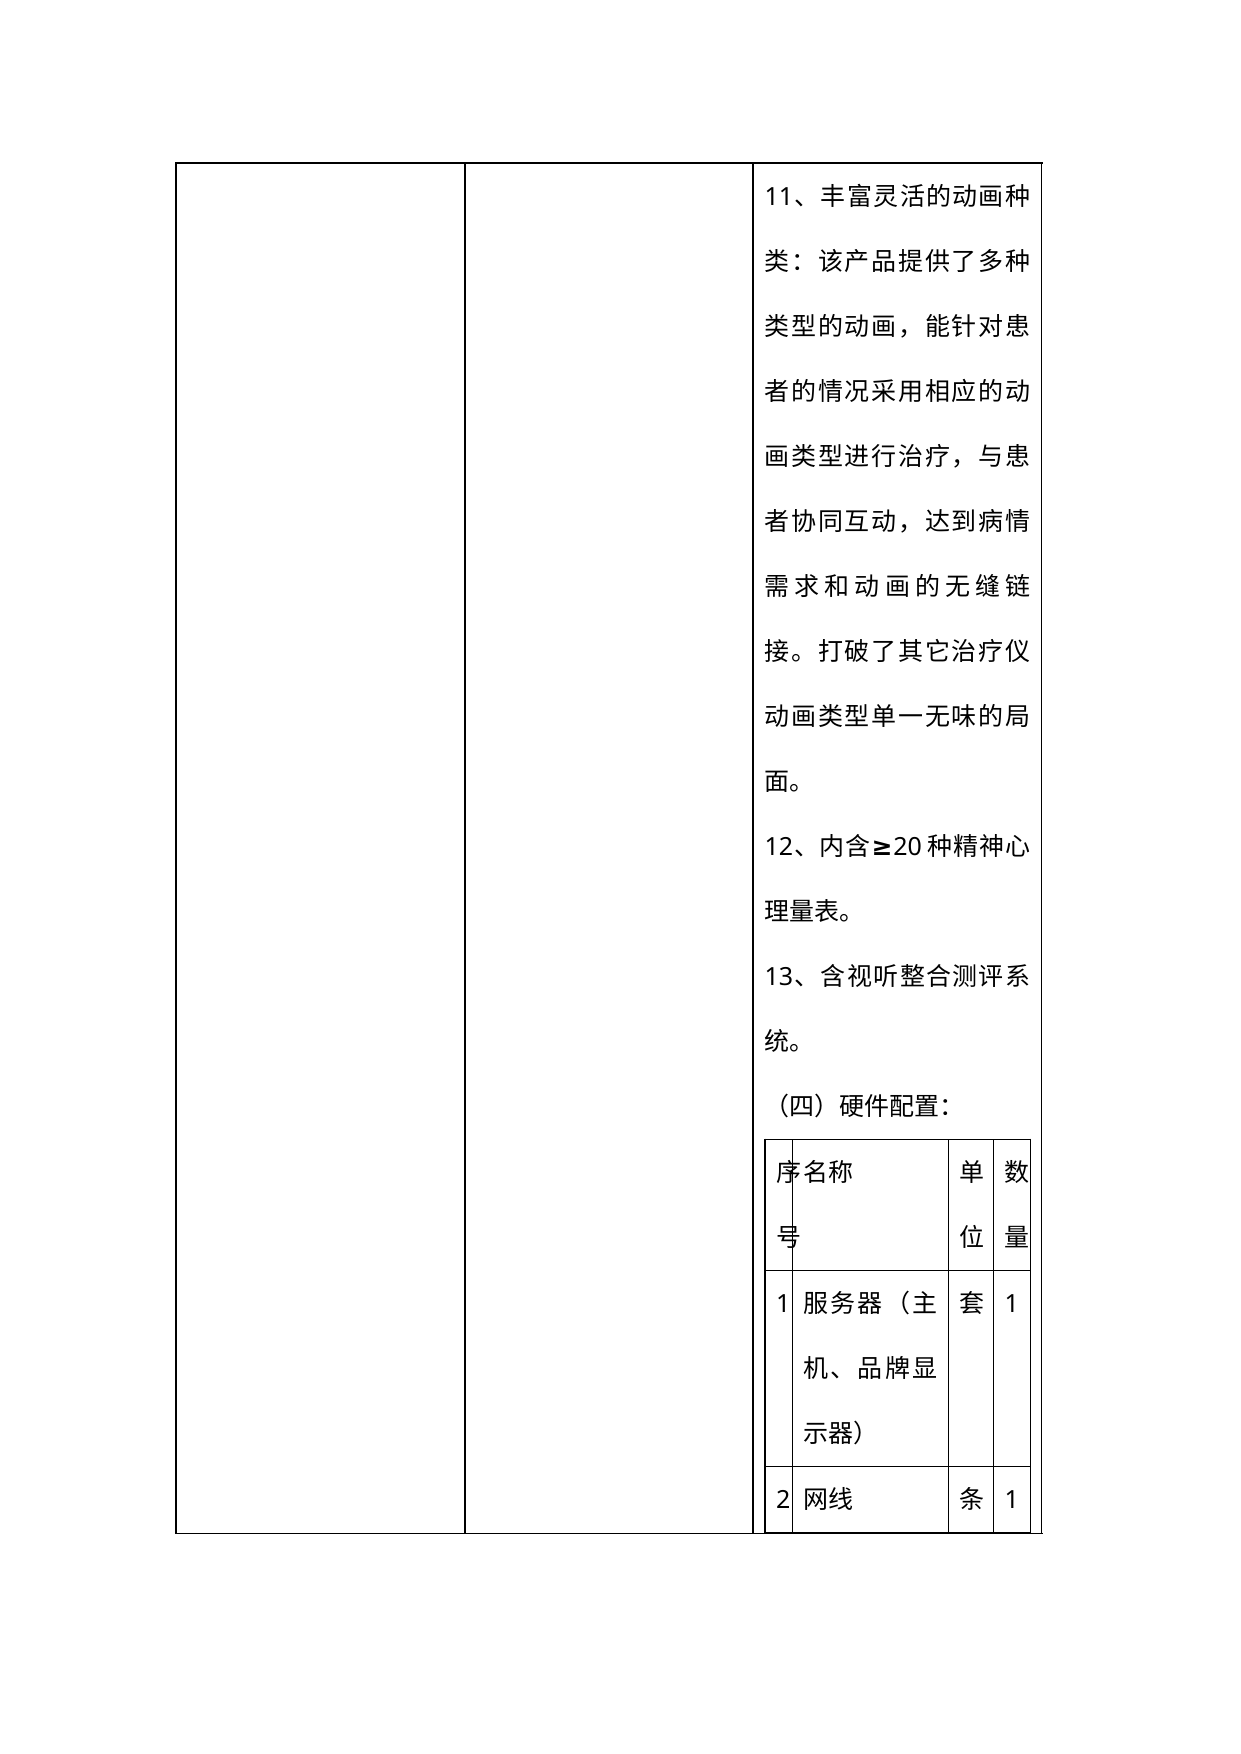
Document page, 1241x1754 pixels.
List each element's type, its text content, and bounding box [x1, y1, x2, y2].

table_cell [754, 164, 1041, 1533]
table_cell ▲ [466, 164, 752, 1533]
table_cell 1 [177, 164, 464, 1533]
